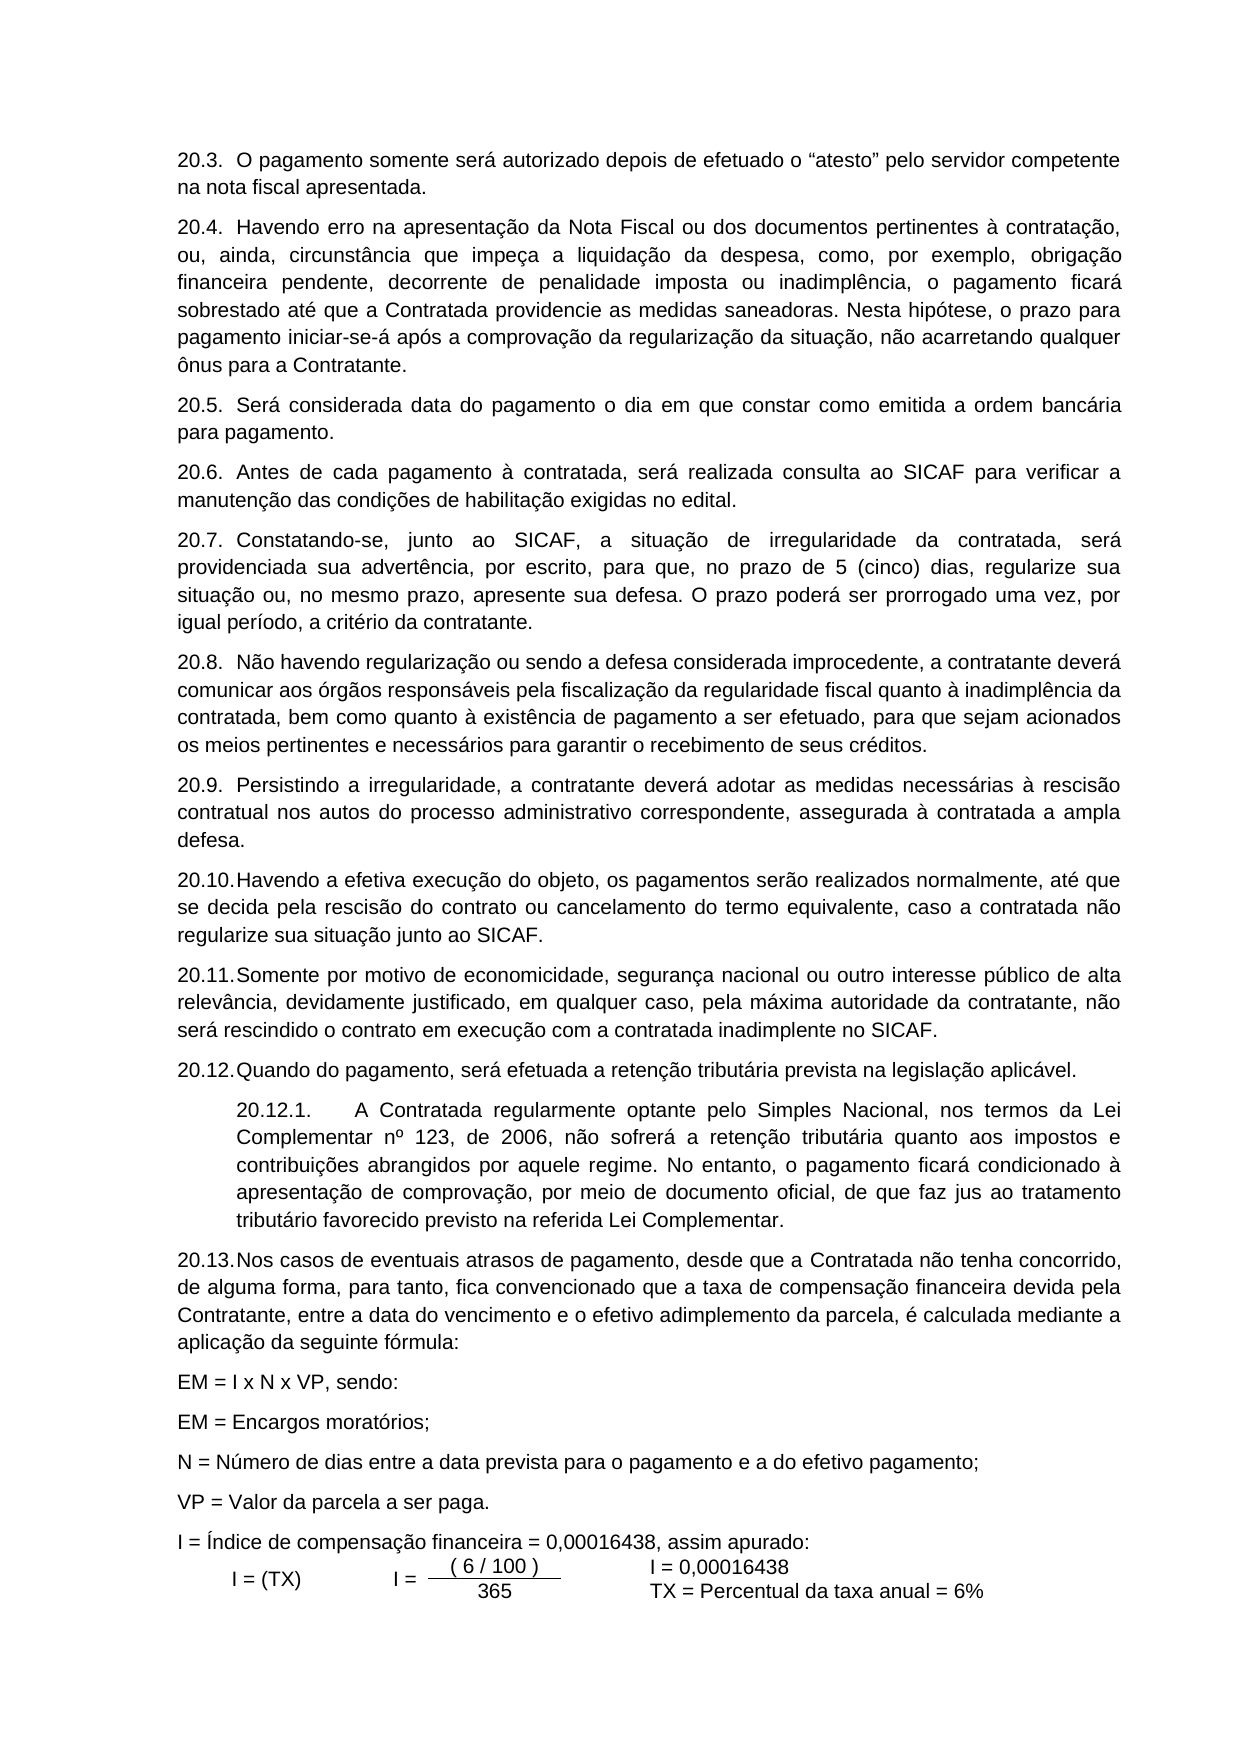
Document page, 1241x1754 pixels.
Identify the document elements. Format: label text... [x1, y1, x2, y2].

list Antes de cada pagamento à contratada, será realizada consulta ao SICAF para verificar a manutenção das condições de habilitação exigidas no edital. [177, 460, 1122, 512]
list Havendo a efetiva execução do objeto, os pagamentos serão realizados normalmente, até que se decida pela rescisão do contrato ou cancelamento do termo equivalente, caso a contratada não regularize sua situação junto ao SICAF. [177, 868, 1122, 947]
list A Contratada regularmente optante pelo Simples Nacional, nos termos da Lei Complementar nº 123, de 2006, não sofrerá a retenção tributária quanto aos impostos e contribuições abrangidos por aquele regime. No entanto, o pagamento ficará condicionado à apresentação de comprovação, por meio de documento oficial, de que faz jus ao tratamento tributário favorecido previsto na referida Lei Complementar. [236, 1098, 1122, 1232]
list O pagamento somente será autorizado depois de efetuado o “atesto” pelo servidor competente na nota fiscal apresentada. [177, 148, 1122, 199]
table_cell 365 [428, 1579, 561, 1603]
list Será considerada data do pagamento o dia em que constar como emitida a ordem bancária para pagamento. [177, 393, 1122, 444]
text N = Número de dias entre a data prevista para o pagamento e a do efetivo pagamento; [177, 1450, 1122, 1474]
table_header I = [382, 1554, 428, 1603]
list Nos casos de eventuais atrasos de pagamento, desde que a Contratada não tenha concorrido, de alguma forma, para tanto, fica convencionado que a taxa de compensação financeira devida pela Contratante, entre a data do vencimento e o efetivo adimplemento da parcela, é calculada mediante a aplicação da seguinte fórmula: [177, 1248, 1122, 1354]
list Constatando-se, junto ao SICAF, a situação de irregularidade da contratada, será providenciada sua advertência, por escrito, para que, no prazo de 5 (cinco) dias, regularize sua situação ou, no mesmo prazo, apresente sua defesa. O prazo poderá ser prorrogado uma vez, por igual período, a critério da contratante. [177, 528, 1122, 634]
text I = Índice de compensação financeira = 0,00016438, assim apurado: [177, 1530, 1122, 1554]
table_header I = (TX) [151, 1554, 382, 1603]
list Persistindo a irregularidade, a contratante deverá adotar as medidas necessárias à rescisão contratual nos autos do processo administrativo correspondente, assegurada à contratada a ampla defesa. [177, 773, 1122, 852]
text EM = I x N x VP, sendo: [177, 1370, 1122, 1394]
list Somente por motivo de economicidade, segurança nacional ou outro interesse público de alta relevância, devidamente justificado, em qualquer caso, pela máxima autoridade da contratante, não será rescindido o contrato em execução com a contratada inadimplente no SICAF. [177, 963, 1122, 1042]
table_header ( 6 / 100 ) [428, 1554, 561, 1578]
list Havendo erro na apresentação da Nota Fiscal ou dos documentos pertinentes à contratação, ou, ainda, circunstância que impeça a liquidação da despesa, como, por exemplo, obrigação financeira pendente, decorrente de penalidade imposta ou inadimplência, o pagamento ficará sobrestado até que a Contratada providencie as medidas saneadoras. Nesta hipótese, o prazo para pagamento iniciar-se-á após a comprovação da regularização da situação, não acarretando qualquer ônus para a Contratante. [177, 215, 1122, 377]
list Não havendo regularização ou sendo a defesa considerada improcedente, a contratante deverá comunicar aos órgãos responsáveis pela fiscalização da regularidade fiscal quanto à inadimplência da contratada, bem como quanto à existência de pagamento a ser efetuado, para que sejam acionados os meios pertinentes e necessários para garantir o recebimento de seus créditos. [177, 650, 1122, 757]
text EM = Encargos moratórios; [177, 1410, 1122, 1434]
text VP = Valor da parcela a ser paga. [177, 1490, 1122, 1514]
table_header I = 0,00016438 TX = Percentual da taxa anual = 6% [561, 1554, 1074, 1603]
list Quando do pagamento, será efetuada a retenção tributária prevista na legislação aplicável. [177, 1058, 1122, 1082]
